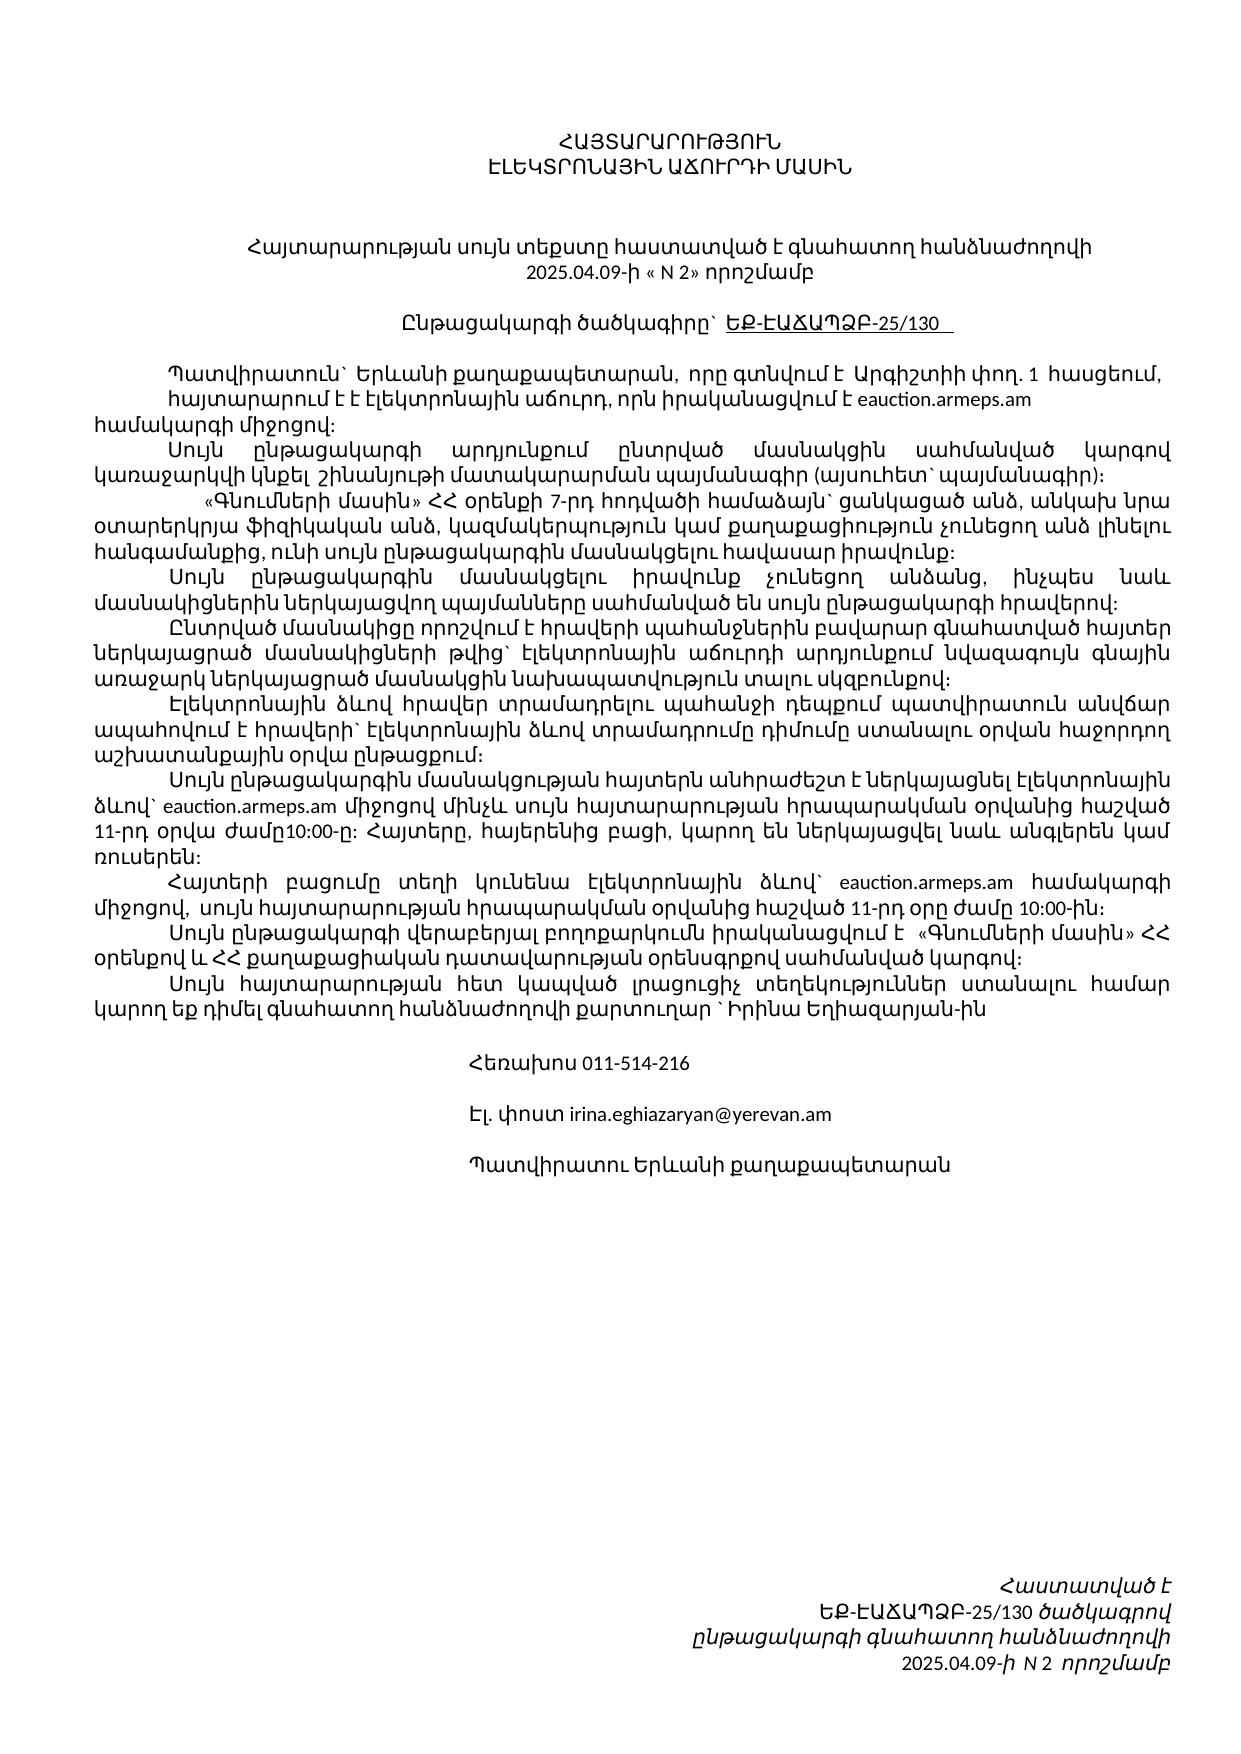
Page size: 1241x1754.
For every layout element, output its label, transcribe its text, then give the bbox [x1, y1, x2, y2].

text Հայտարարության սույն տեքստը հաստատված է գնահատող հանձնաժողովի [94, 234, 1171, 259]
text ՀԱՅՏԱՐԱՐՈՒԹՅՈՒՆ [94, 129, 1171, 154]
text 2025.04.09 -ի N 2 որոշմամբ [94, 1650, 1171, 1675]
text Հաստատված է [94, 1573, 1171, 1599]
text Հայտերի բացումը տեղի կունենա էլեկտրոնային ձևով` eauction.armeps.am համակարգի միջոցով, սույն հայտարարության հրապարակման օրվանից հաշված 11-րդ օրը ժամը 10:00-ին։ [94, 869, 1171, 920]
text ԵՔ-ԷԱՃԱՊՁԲ-25/130 ծածկագրով [94, 1599, 1171, 1624]
text Սույն հայտարարության հետ կապված լրացուցիչ տեղեկություններ ստանալու համար կարող եք դիմել գնահատող հանձնաժողովի քարտուղար ` Իրինա Եղիազարյան-ին [94, 971, 1171, 1022]
text «Գնումների մասին» ՀՀ օրենքի 7-րդ հոդվածի համաձայն` ցանկացած անձ, անկախ նրա օտարերկրյա ֆիզիկական անձ, կազմակերպություն կամ քաղաքացիություն չունեցող անձ լինելու հանգամանքից, ունի սույն ընթացակարգին մասնակցելու հավասար իրավունք: [94, 488, 1171, 564]
text Պատվիրատուն` Երևանի քաղաքապետարան, որը գտնվում է Արգիշտիի փող. 1 հասցեում, [94, 361, 1171, 386]
text Սույն ընթացակարգի վերաբերյալ բողոքարկումն իրականացվում է «Գնումների մասին» ՀՀ օրենքով և ՀՀ քաղաքացիական դատավարության օրենսգրքով սահմանված կարգով։ [94, 920, 1171, 971]
text ընթացակարգի գնահատող հանձնաժողովի [94, 1624, 1171, 1650]
text 2025.04.09 -ի « N 2» որոշմամբ [94, 259, 1171, 285]
text Պատվիրատու Երևանի քաղաքապետարան [94, 1152, 1171, 1177]
text Էլեկտրոնային ձևով հրավեր տրամադրելու պահանջի դեպքում պատվիրատուն անվճար ապահովում է հրավերի` էլեկտրոնային ձևով տրամադրումը դիմումը ստանալու օրվան հաջորդող աշխատանքային օրվա ընթացքում։ [94, 691, 1171, 768]
text հայտարարում է է էլեկտրոնային աճուրդ, որն իրականացվում է eauction.armeps.am համակարգի միջոցով: [94, 386, 1171, 437]
text Սույն ընթացակարգի արդյունքում ընտրված մասնակցին սահմանված կարգով կառաջարկվի կնքել շինանյութի մատակարարման պայմանագիր (այսուհետ` պայմանագիր)։ [94, 437, 1171, 488]
text Էլ. փոստ irina.eghiazaryan@yerevan.am [94, 1101, 1171, 1126]
text Ընթացակարգի ծածկագիրը` ԵՔ-ԷԱՃԱՊՁԲ-25/130 [94, 310, 1171, 336]
text Սույն ընթացակարգին մասնակցելու իրավունք չունեցող անձանց, ինչպես նաև մասնակիցներին ներկայացվող պայմանները սահմանված են սույն ընթացակարգի հրավերով: [94, 564, 1171, 615]
text Սույն ընթացակարգին մասնակցության հայտերն անհրաժեշտ է ներկայացնել էլեկտրոնային ձևով` eauction.armeps.am միջոցով մինչև սույն հայտարարության հրապարակման օրվանից հաշված 11-րդ օրվա ժամը10:00-ը: Հայտերը, հայերենից բացի, կարող են ներկայացվել նաև անգլերեն կամ ռուսերեն: [94, 768, 1171, 869]
text Հեռախոս 011-514-216 [94, 1050, 1171, 1076]
text Ընտրված մասնակիցը որոշվում է հրավերի պահանջներին բավարար գնահատված հայտեր ներկայացրած մասնակիցների թվից` էլեկտրոնային աճուրդի արդյունքում նվազագույն գնային առաջարկ ներկայացրած մասնակցին նախապատվություն տալու սկզբունքով։ [94, 615, 1171, 691]
text ԷԼԵԿՏՐՈՆԱՅԻՆ ԱՃՈՒՐԴԻ ՄԱՍԻՆ [94, 154, 1171, 180]
